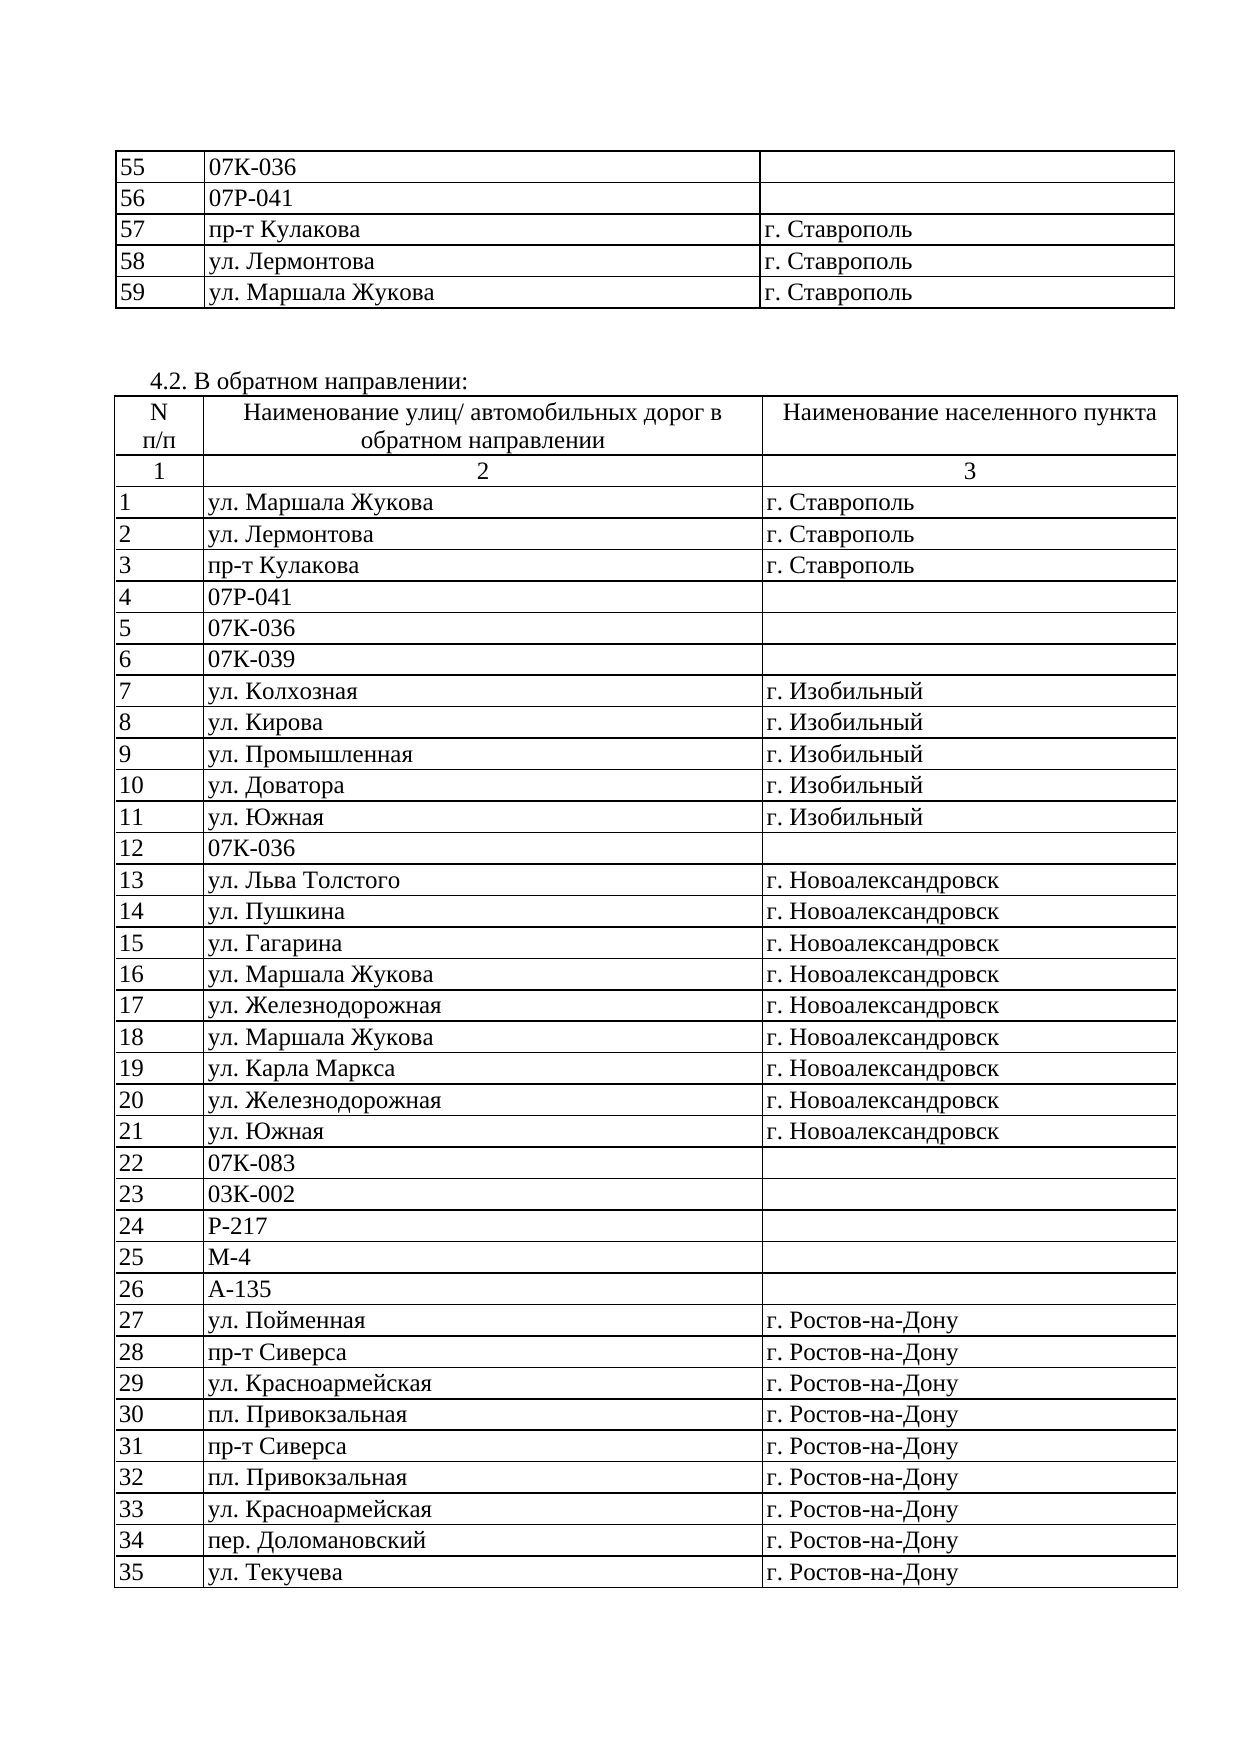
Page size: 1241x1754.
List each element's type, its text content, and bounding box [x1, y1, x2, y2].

table_cell 32 [115, 1462, 203, 1492]
table_cell г. Ставрополь [761, 246, 1174, 276]
table_cell 35 [115, 1556, 203, 1587]
table_cell 2 [115, 518, 203, 548]
table_cell ул. Железнодорожная [204, 1085, 762, 1115]
table_cell ул. Красноармейская [204, 1368, 762, 1398]
table_cell 07К-039 [204, 645, 762, 674]
table_cell 24 [115, 1210, 203, 1241]
table_cell г. Ростов-на-Дону [763, 1492, 1177, 1524]
table_cell 29 [115, 1368, 203, 1398]
table_cell 1 [115, 455, 203, 486]
table_cell 7 [115, 675, 203, 706]
table_cell ул. Лермонтова [204, 519, 762, 548]
table_cell г. Ростов-на-Дону [763, 1335, 1177, 1366]
table_cell г. Новоалександровск [763, 895, 1177, 926]
table_cell г. Изобильный [763, 737, 1177, 769]
table_cell 34 [115, 1525, 203, 1555]
table_cell ул. Южная [204, 1116, 762, 1146]
table_cell 6 [115, 644, 203, 674]
table_cell г. Ростов-на-Дону [763, 1429, 1177, 1461]
table_cell 07К-036 [204, 833, 762, 863]
table_cell г. Ростов-на-Дону [763, 1366, 1177, 1398]
table_cell г. Ростов-на-Дону [763, 1524, 1177, 1555]
table_cell ул. Колхозная [204, 676, 762, 706]
text 4.2. В обратном направлении: [150, 366, 1090, 395]
table_cell [761, 152, 1174, 181]
table_cell ул. Маршала Жукова [205, 277, 759, 307]
table_cell 16 [115, 959, 203, 989]
table_cell 07К-036 [205, 152, 759, 181]
table_cell 26 [115, 1273, 203, 1303]
table_cell г. Ставрополь [763, 486, 1177, 517]
table_cell 59 [117, 277, 204, 307]
table_cell г. Новоалександровск [763, 989, 1177, 1020]
table_cell 23 [115, 1179, 203, 1209]
table_cell 57 [117, 215, 204, 244]
table_cell г. Новоалександровск [763, 958, 1177, 989]
table_cell 07К-036 [204, 613, 762, 643]
table_cell 31 [115, 1430, 203, 1461]
table_cell ул. Кирова [204, 707, 762, 737]
table_cell 19 [115, 1053, 203, 1083]
table_cell [763, 1241, 1177, 1272]
table_cell ул. Южная [204, 802, 762, 832]
table_header Наименование улиц/ автомобильных дорог в обратном направлении [204, 397, 762, 454]
table_cell ул. Текучева [204, 1557, 762, 1587]
table_cell пр-т Сиверса [204, 1337, 762, 1366]
table_cell 20 [115, 1084, 203, 1115]
table_cell пл. Привокзальная [204, 1400, 762, 1429]
table_cell г. Ставрополь [761, 277, 1174, 307]
table_cell пр-т Кулакова [205, 215, 759, 244]
table_cell пер. Доломановский [204, 1525, 762, 1555]
table_cell г. Новоалександровск [763, 1115, 1177, 1146]
table_cell 21 [115, 1116, 203, 1146]
table_cell 5 [115, 613, 203, 643]
table_cell ул. Льва Толстого [204, 865, 762, 894]
table_cell 22 [115, 1147, 203, 1178]
table_cell 13 [115, 864, 203, 894]
table_cell 17 [115, 990, 203, 1020]
table_cell ул. Лермонтова [205, 246, 759, 276]
table_cell А-135 [204, 1274, 762, 1303]
table_cell 9 [115, 738, 203, 769]
table_cell г. Ставрополь [761, 215, 1174, 244]
table_cell 11 [115, 801, 203, 832]
table_cell г. Ставрополь [763, 549, 1177, 580]
table_cell г. Ростов-на-Дону [763, 1398, 1177, 1429]
table_cell 33 [115, 1493, 203, 1524]
table_cell ул. Маршала Жукова [204, 959, 762, 989]
table_cell 07К-083 [204, 1148, 762, 1178]
table_cell г. Изобильный [763, 769, 1177, 800]
table_cell [763, 580, 1177, 611]
table_cell 30 [115, 1399, 203, 1429]
table_cell г. Ростов-на-Дону [763, 1555, 1177, 1587]
table_cell 1 [115, 487, 203, 517]
table_cell [761, 183, 1174, 213]
table_header Наименование населенного пункта [763, 397, 1177, 454]
table_cell пл. Привокзальная [204, 1462, 762, 1492]
table_cell г. Новоалександровск [763, 1020, 1177, 1052]
table_cell [763, 832, 1177, 863]
table_cell 55 [117, 152, 204, 181]
table_cell 28 [115, 1336, 203, 1366]
table_cell Р-217 [204, 1211, 762, 1241]
table_cell 14 [115, 896, 203, 926]
table_cell г. Ставрополь [763, 517, 1177, 548]
table_cell г. Ростов-на-Дону [763, 1461, 1177, 1492]
table_cell г. Изобильный [763, 674, 1177, 706]
table_cell 3 [763, 454, 1177, 486]
table_cell ул. Пушкина [204, 896, 762, 926]
table_cell ул. Карла Маркса [204, 1053, 762, 1083]
table_cell пр-т Кулакова [204, 550, 762, 580]
table_cell 58 [117, 246, 204, 276]
table_header N п/п [115, 397, 203, 454]
table_cell 27 [115, 1305, 203, 1335]
table_cell 8 [115, 707, 203, 737]
table_cell 3 [115, 550, 203, 580]
table_cell ул. Железнодорожная [204, 991, 762, 1020]
table_cell г. Новоалександровск [763, 1052, 1177, 1083]
table_cell 4 [115, 581, 203, 611]
table_cell 07Р-041 [205, 183, 759, 213]
table_cell [763, 1178, 1177, 1209]
table_cell ул. Промышленная [204, 739, 762, 769]
table_cell [763, 1272, 1177, 1303]
table_cell г. Изобильный [763, 800, 1177, 832]
table_cell ул. Маршала Жукова [204, 487, 762, 517]
table_cell г. Ростов-на-Дону [763, 1304, 1177, 1335]
table_cell 03К-002 [204, 1179, 762, 1209]
table_cell [763, 643, 1177, 674]
table_cell 15 [115, 927, 203, 957]
table_cell 18 [115, 1021, 203, 1052]
table_cell ул. Доватора [204, 770, 762, 800]
table_cell ул. Гагарина [204, 928, 762, 957]
table_cell 07Р-041 [204, 582, 762, 611]
table_cell [763, 1209, 1177, 1241]
table_cell 10 [115, 770, 203, 800]
table_cell г. Изобильный [763, 706, 1177, 737]
table_cell М-4 [204, 1242, 762, 1272]
table_cell пр-т Сиверса [204, 1431, 762, 1461]
table_cell 25 [115, 1242, 203, 1272]
table_cell 2 [204, 456, 762, 486]
table_cell 56 [117, 183, 204, 213]
table_cell г. Новоалександровск [763, 863, 1177, 894]
table_cell ул. Маршала Жукова [204, 1022, 762, 1052]
table_cell г. Новоалександровск [763, 926, 1177, 957]
table_cell ул. Красноармейская [204, 1494, 762, 1524]
table_cell ул. Пойменная [204, 1305, 762, 1335]
table_cell г. Новоалександровск [763, 1083, 1177, 1115]
table_cell 12 [115, 833, 203, 863]
table_cell [763, 611, 1177, 643]
table_cell [763, 1146, 1177, 1178]
